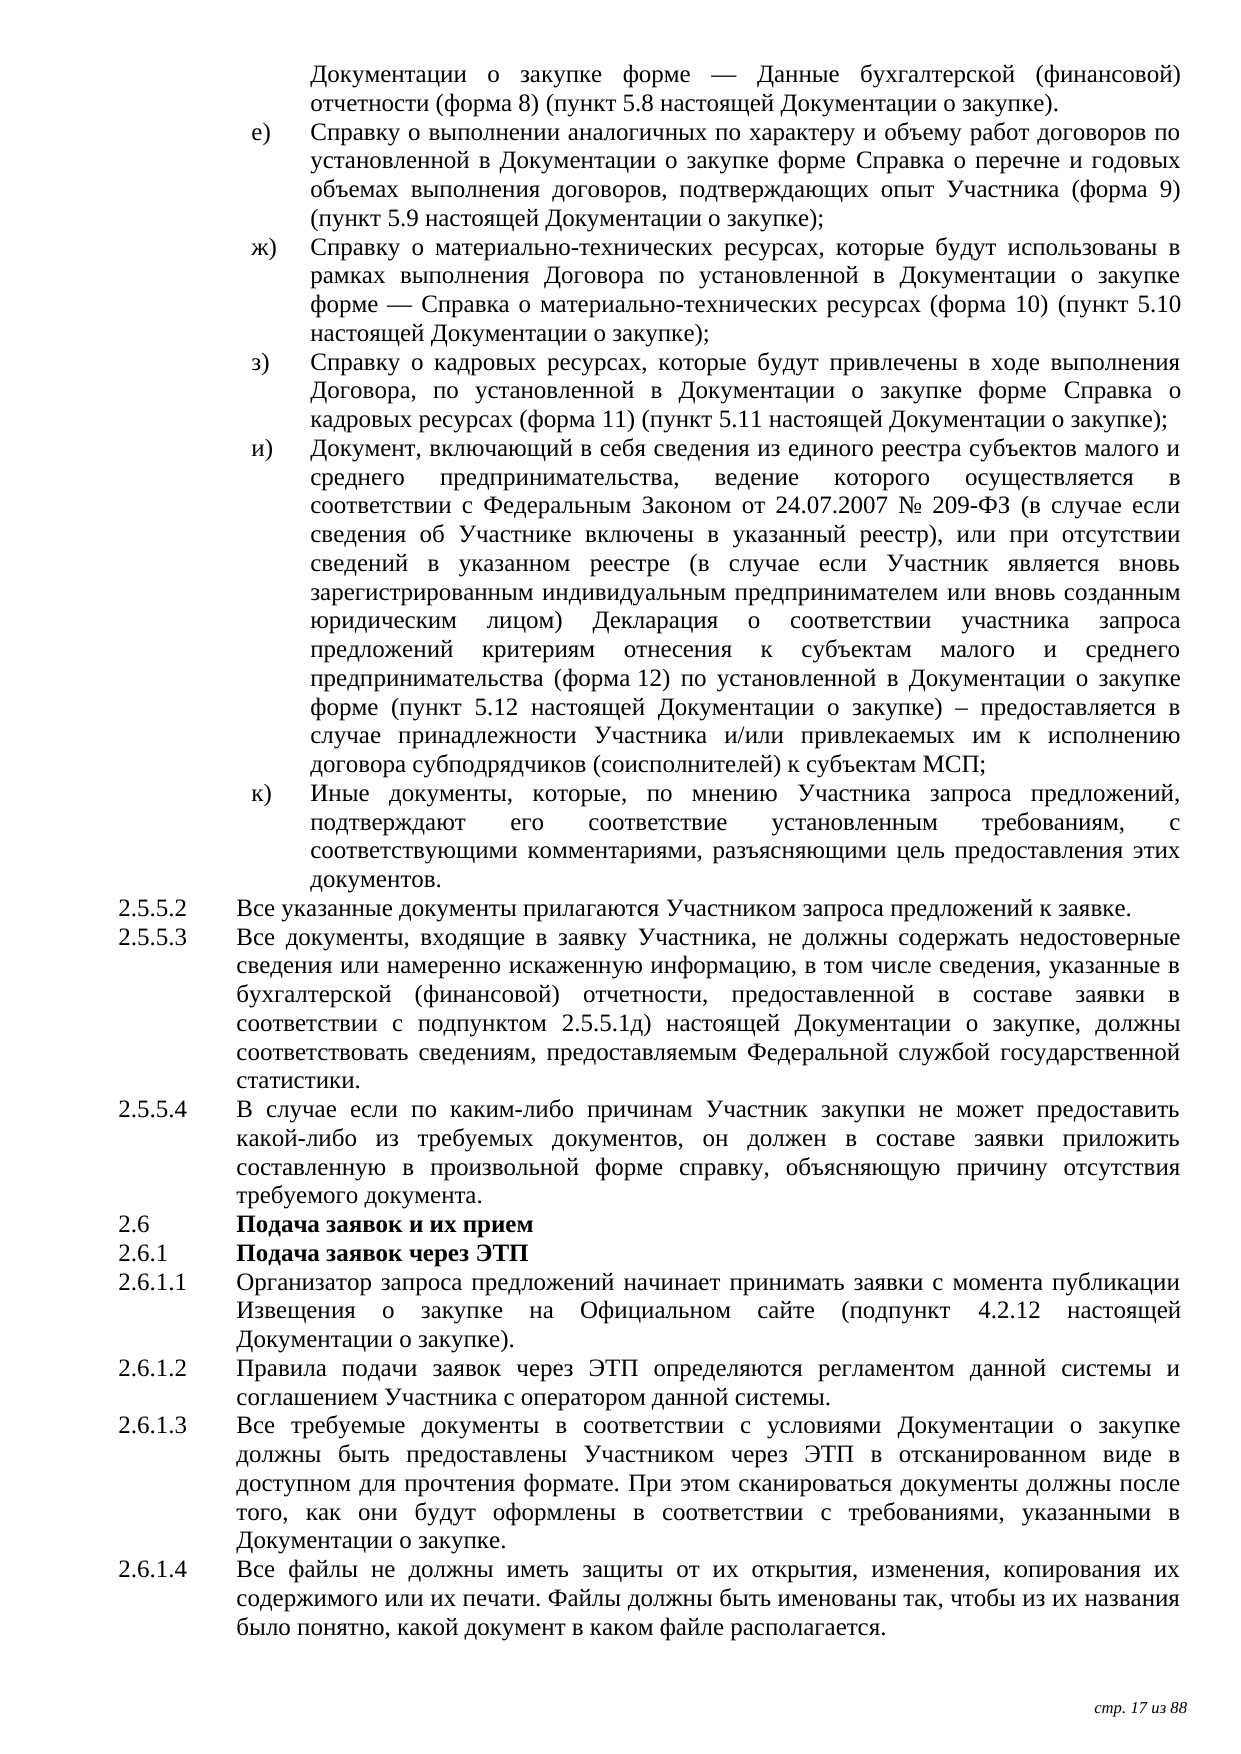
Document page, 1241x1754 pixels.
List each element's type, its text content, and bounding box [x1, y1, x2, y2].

subtitle Подача заявок и их прием [118, 1209, 1181, 1238]
list Справку о материально-технических ресурсах, которые будут использованы в рамках выполнения Договора по установленной в Документации о закупке форме — Справка о материально-технических ресурсах (форма 10) (пункт 5.10 настоящей Документации о закупке); [251, 232, 1181, 347]
list Все документы, входящие в заявку Участника, не должны содержать недостоверные сведения или намеренно искаженную информацию, в том числе сведения, указанные в бухгалтерской (финансовой) отчетности, предоставленной в составе заявки в соответствии с подпунктом 2.5.5.1д) настоящей Документации о закупке, должны соответствовать сведениям, предоставляемым Федеральной службой государственной статистики. [118, 922, 1181, 1094]
list Иные документы, которые, по мнению Участника запроса предложений, подтверждают его соответствие установленным требованиям, с соответствующими комментариями, разъясняющими цель предоставления этих документов. [251, 778, 1181, 893]
list Подача заявок через ЭТП [118, 1238, 1181, 1267]
list Правила подачи заявок через ЭТП определяются регламентом данной системы и соглашением Участника с оператором данной системы. [118, 1353, 1181, 1410]
list Все требуемые документы в соответствии с условиями Документации о закупке должны быть предоставлены Участником через ЭТП в отсканированном виде в доступном для прочтения формате. При этом сканироваться документы должны после того, как они будут оформлены в соответствии с требованиями, указанными в Документации о закупке. [118, 1410, 1181, 1554]
list Все указанные документы прилагаются Участником запроса предложений к заявке. [118, 893, 1181, 922]
list Документ, включающий в себя сведения из единого реестра субъектов малого и среднего предпринимательства, ведение которого осуществляется в соответствии с Федеральным Законом от 24.07.2007 № 209-ФЗ (в случае если сведения об Участнике включены в указанный реестр), или при отсутствии сведений в указанном реестре (в случае если Участник является вновь зарегистрированным индивидуальным предпринимателем или вновь созданным юридическим лицом) Декларация о соответствии участника запроса предложений критериям отнесения к субъектам малого и среднего предпринимательства (форма 12) по установленной в Документации о закупке форме (пункт 5.12 настоящей Документации о закупке) – предоставляется в случае принадлежности Участника и/или привлекаемых им к исполнению договора субподрядчиков (соисполнителей) к субъектам МСП; [251, 433, 1181, 778]
list Все файлы не должны иметь защиты от их открытия, изменения, копирования их содержимого или их печати. Файлы должны быть именованы так, чтобы из их названия было понятно, какой документ в каком файле располагается. [118, 1554, 1181, 1640]
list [310, 59, 1181, 117]
list Справку о выполнении аналогичных по характеру и объему работ договоров по установленной в Документации о закупке форме Справка о перечне и годовых объемах выполнения договоров, подтверждающих опыт Участника (форма 9) (пункт 5.9 настоящей Документации о закупке); [251, 117, 1181, 232]
list Организатор запроса предложений начинает принимать заявки с момента публикации Извещения о закупке на Официальном сайте (подпункт 4.2.12 настоящей Документации о закупке). [118, 1267, 1181, 1353]
list В случае если по каким-либо причинам Участник закупки не может предоставить какой-либо из требуемых документов, он должен в составе заявки приложить составленную в произвольной форме справку, объясняющую причину отсутствия требуемого документа. [118, 1094, 1181, 1209]
list Справку о кадровых ресурсах, которые будут привлечены в ходе выполнения Договора, по установленной в Документации о закупке форме Справка о кадровых ресурсах (форма 11) (пункт 5.11 настоящей Документации о закупке); [251, 347, 1181, 433]
